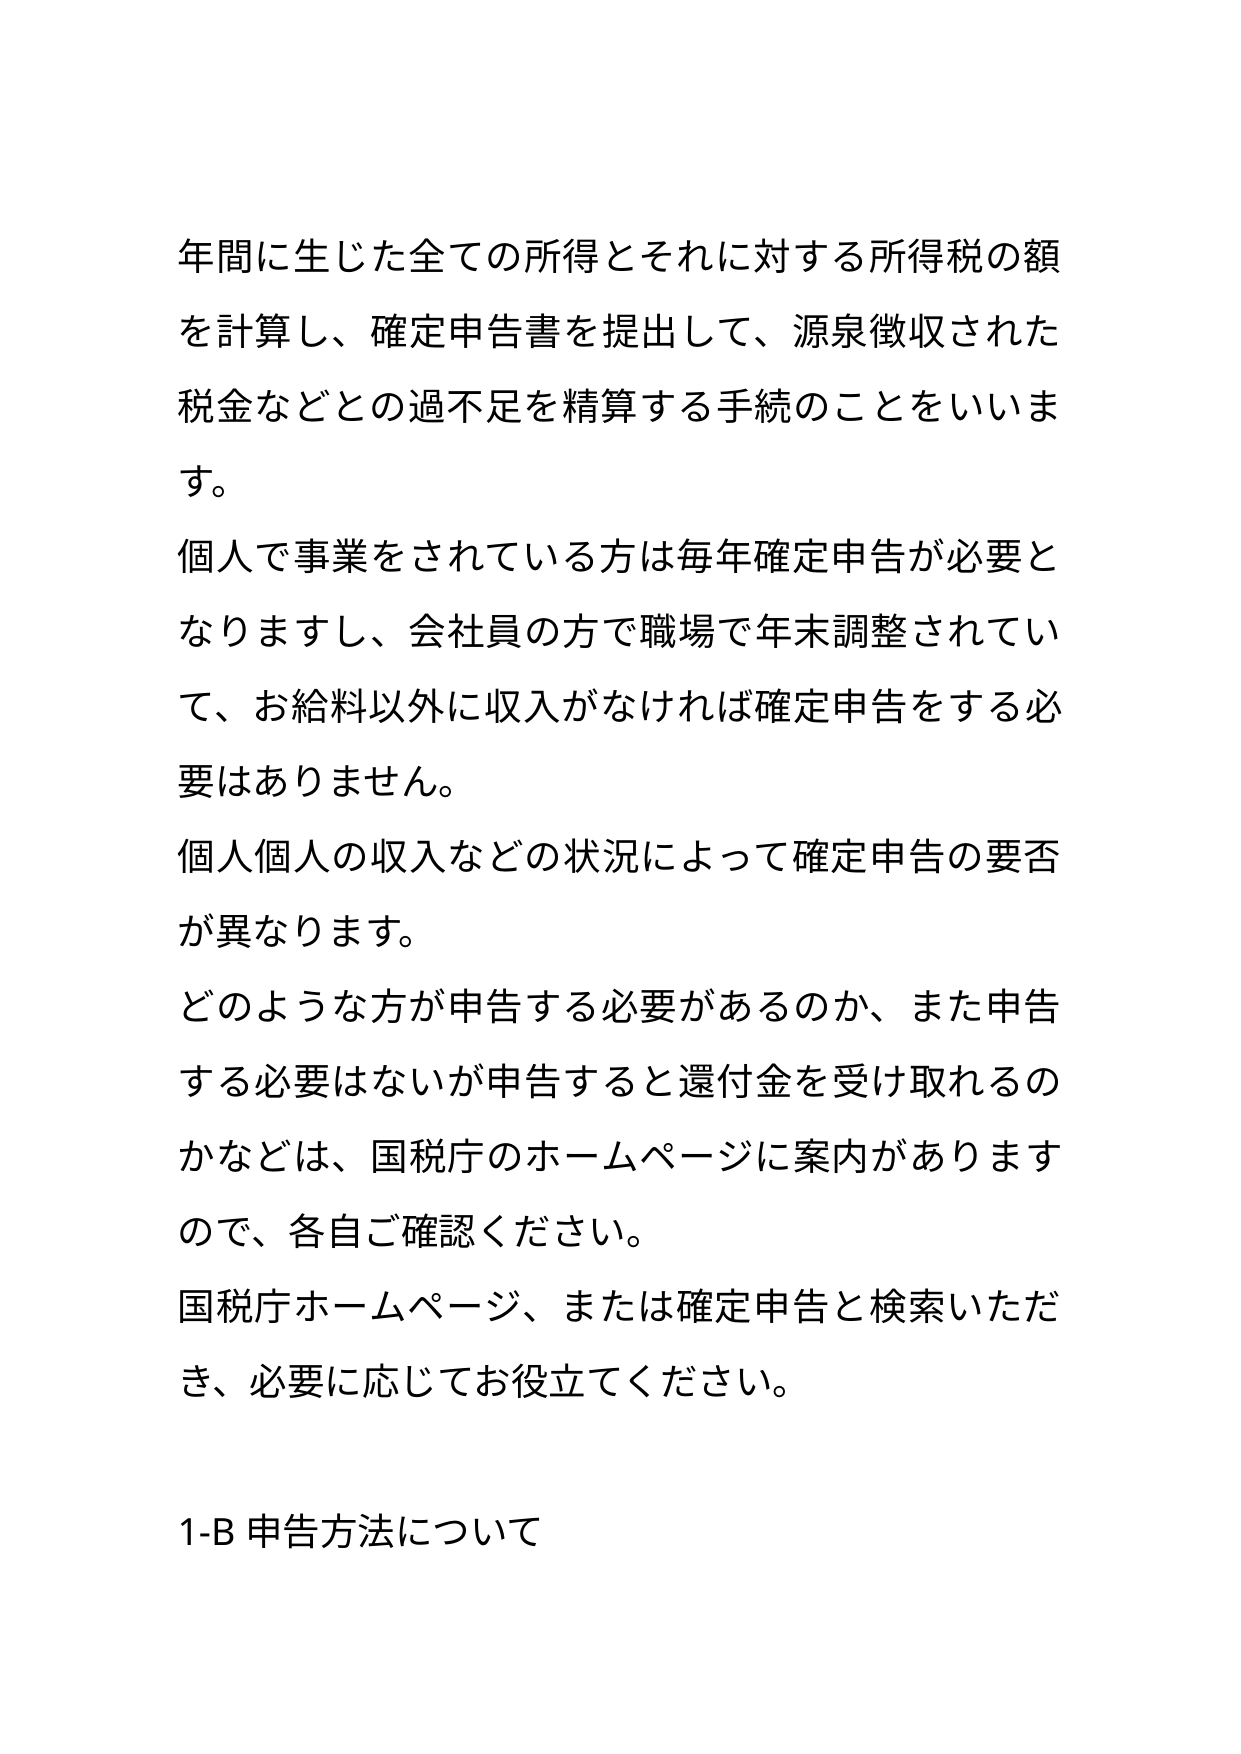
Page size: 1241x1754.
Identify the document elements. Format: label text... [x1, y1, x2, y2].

text 1-B 申告方法について [177, 1492, 1063, 1567]
text どのような方が申告する必要があるのか、また申告する必要はないが申告すると還付金を受け取れるのかなどは、国税庁のホームページに案内がありますので、各自ご確認ください。 [177, 967, 1063, 1267]
text 個人で事業をされている方は毎年確定申告が必要となりますし、会社員の方で職場で年末調整されていて、お給料以外に収入がなければ確定申告をする必要はありません。 [177, 517, 1063, 817]
text 個人個人の収入などの状況によって確定申告の要否が異なります。 [177, 817, 1063, 967]
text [177, 217, 1063, 517]
text 国税庁ホームページ、または確定申告と検索いただき、必要に応じてお役立てください。 [177, 1267, 1063, 1417]
